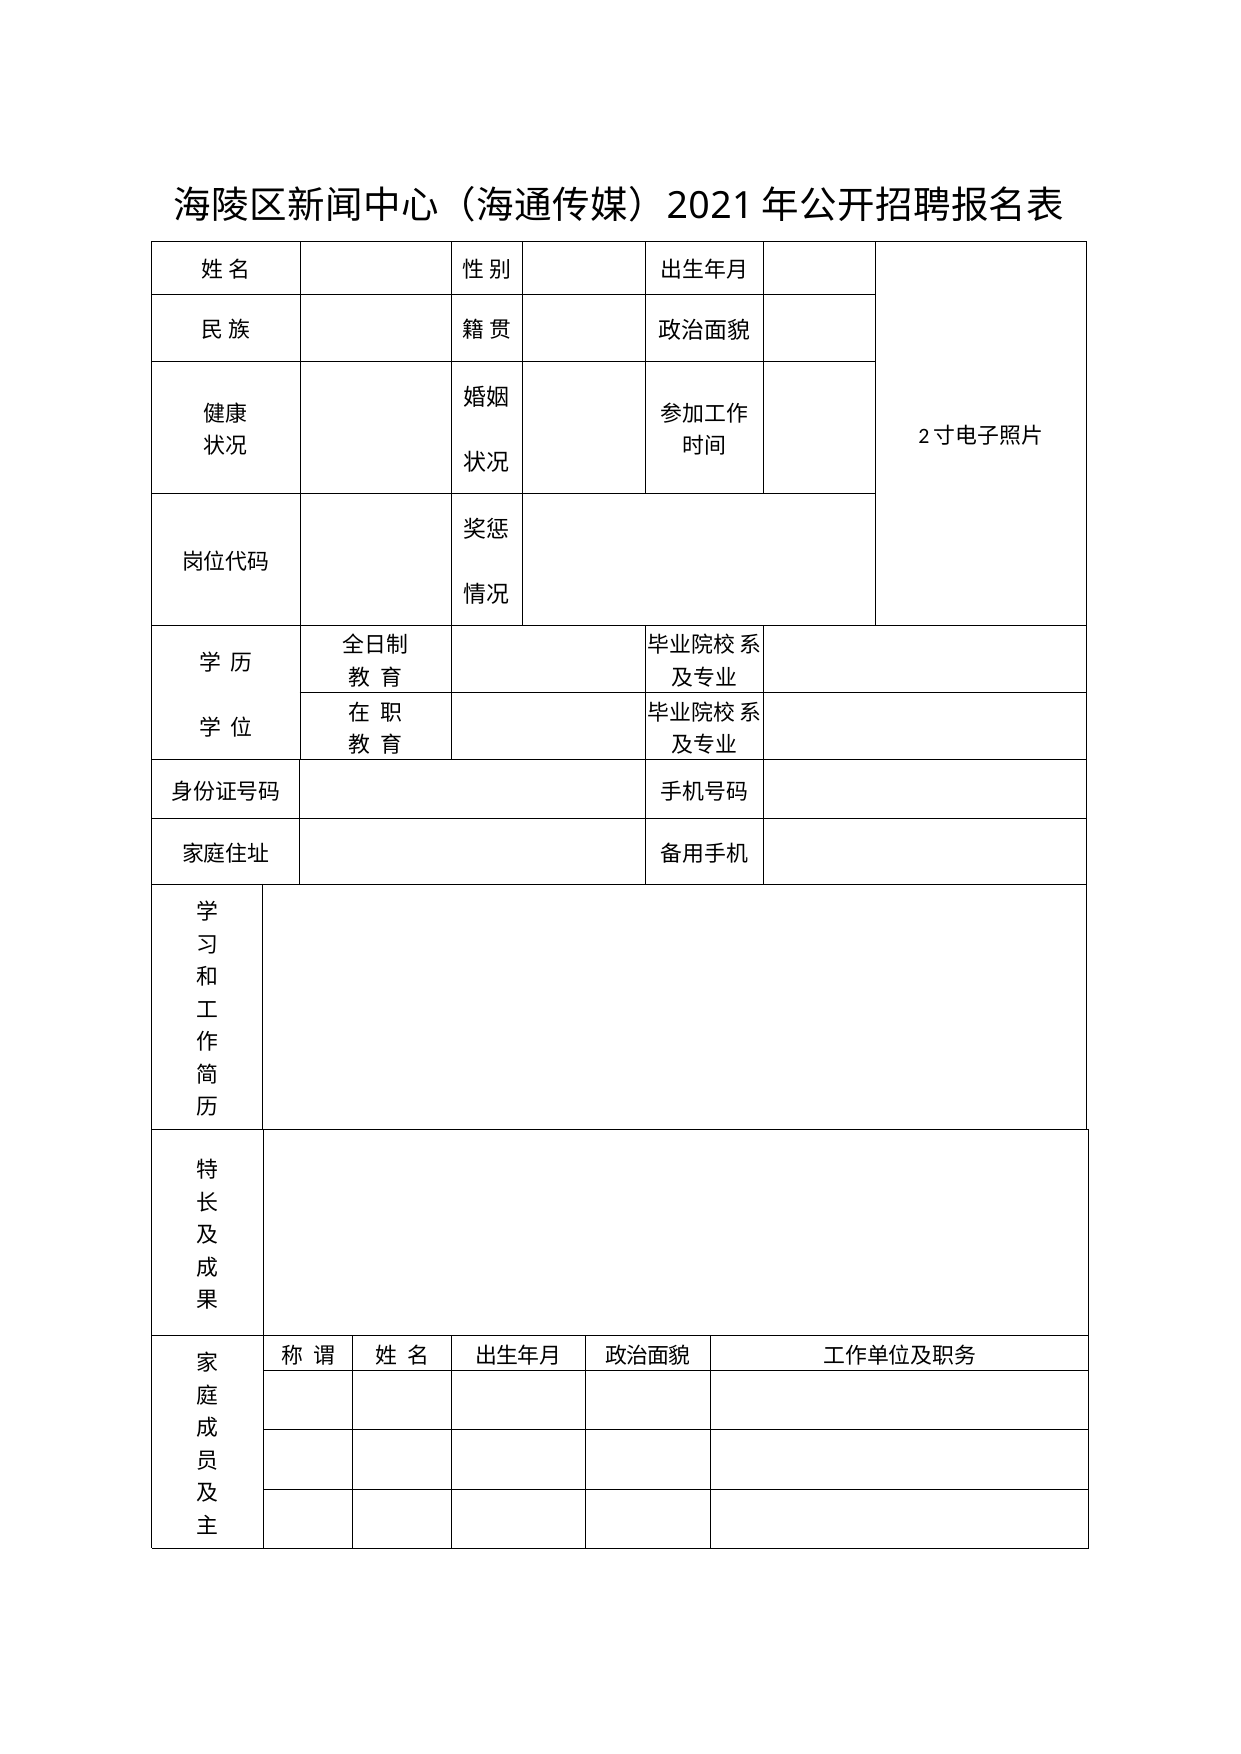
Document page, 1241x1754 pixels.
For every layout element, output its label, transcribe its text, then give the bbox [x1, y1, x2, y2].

table_cell [711, 1371, 1088, 1429]
table_cell [764, 362, 875, 493]
table_cell 健康 状况 [152, 362, 300, 493]
table_cell [586, 1430, 710, 1488]
table_cell 学 习 和 工 作 简 历 [152, 885, 262, 1129]
table_cell [353, 1430, 451, 1488]
table_cell 姓 名 [353, 1336, 451, 1370]
table_cell 2寸电子照片 [876, 242, 1086, 625]
table_cell [264, 1130, 1088, 1335]
table_header 海陵区新闻中心（海通传媒）2021年公开招聘报名表 [151, 162, 1086, 241]
table_cell 毕业院校 系及专业 [646, 626, 763, 692]
table_cell 毕业院校 系及专业 [646, 693, 763, 759]
table_cell [764, 295, 875, 361]
table_cell 参加工作 时间 [646, 362, 763, 493]
table_cell 籍 贯 [452, 295, 522, 361]
table_cell [764, 626, 1086, 692]
table_cell 称 谓 [264, 1336, 352, 1370]
table_cell [764, 819, 1086, 884]
table_cell 家庭住址 [152, 819, 299, 884]
table_cell [452, 693, 645, 759]
table_cell [263, 885, 1086, 1129]
table_cell [264, 1430, 352, 1488]
table_cell [301, 494, 451, 625]
table_cell 特 长 及 成 果 [152, 1130, 263, 1335]
table_cell 身份证号码 [152, 760, 299, 818]
table_cell 备用手机 [646, 819, 763, 884]
table_cell 政治面貌 [646, 295, 763, 361]
table_cell 性 别 [452, 242, 522, 294]
table_cell [353, 1490, 451, 1548]
table_cell [264, 1371, 352, 1429]
table_cell [301, 242, 451, 294]
table_cell 出生年月 [452, 1336, 585, 1370]
table_cell 出生年月 [646, 242, 763, 294]
table_cell [452, 626, 645, 692]
table_cell [523, 494, 875, 625]
table_cell [523, 362, 645, 493]
table_cell [353, 1371, 451, 1429]
table_cell [523, 295, 645, 361]
table_cell 岗位代码 [152, 494, 300, 625]
table_cell 手机号码 [646, 760, 763, 818]
table_cell [452, 1430, 585, 1488]
table_cell [764, 242, 875, 294]
table_cell 全日制 教 育 [301, 626, 451, 692]
table_cell 婚姻状况 [452, 362, 522, 493]
table_cell [264, 1490, 352, 1548]
table_cell [452, 1371, 585, 1429]
table_cell 学 历 学 位 [152, 626, 300, 759]
table_cell 在 职 教 育 [301, 693, 451, 759]
table_cell [301, 362, 451, 493]
table_cell 工作单位及职务 [711, 1336, 1088, 1370]
table_cell [300, 760, 645, 818]
table_cell [586, 1371, 710, 1429]
table_cell [452, 1490, 585, 1548]
table_cell [764, 760, 1086, 818]
table_cell [300, 819, 645, 884]
table_cell [301, 295, 451, 361]
table_cell [586, 1490, 710, 1548]
table_cell [764, 693, 1086, 759]
table_cell 姓 名 [152, 242, 300, 294]
table_cell 家 庭 成 员 及 主 要 社 会 关 系 [152, 1336, 263, 1548]
table_cell [711, 1490, 1088, 1548]
table_cell [711, 1430, 1088, 1488]
table_cell 民 族 [152, 295, 300, 361]
table_cell 政治面貌 [586, 1336, 710, 1370]
table_cell 奖惩情况 [452, 494, 522, 625]
table_cell [523, 242, 645, 294]
